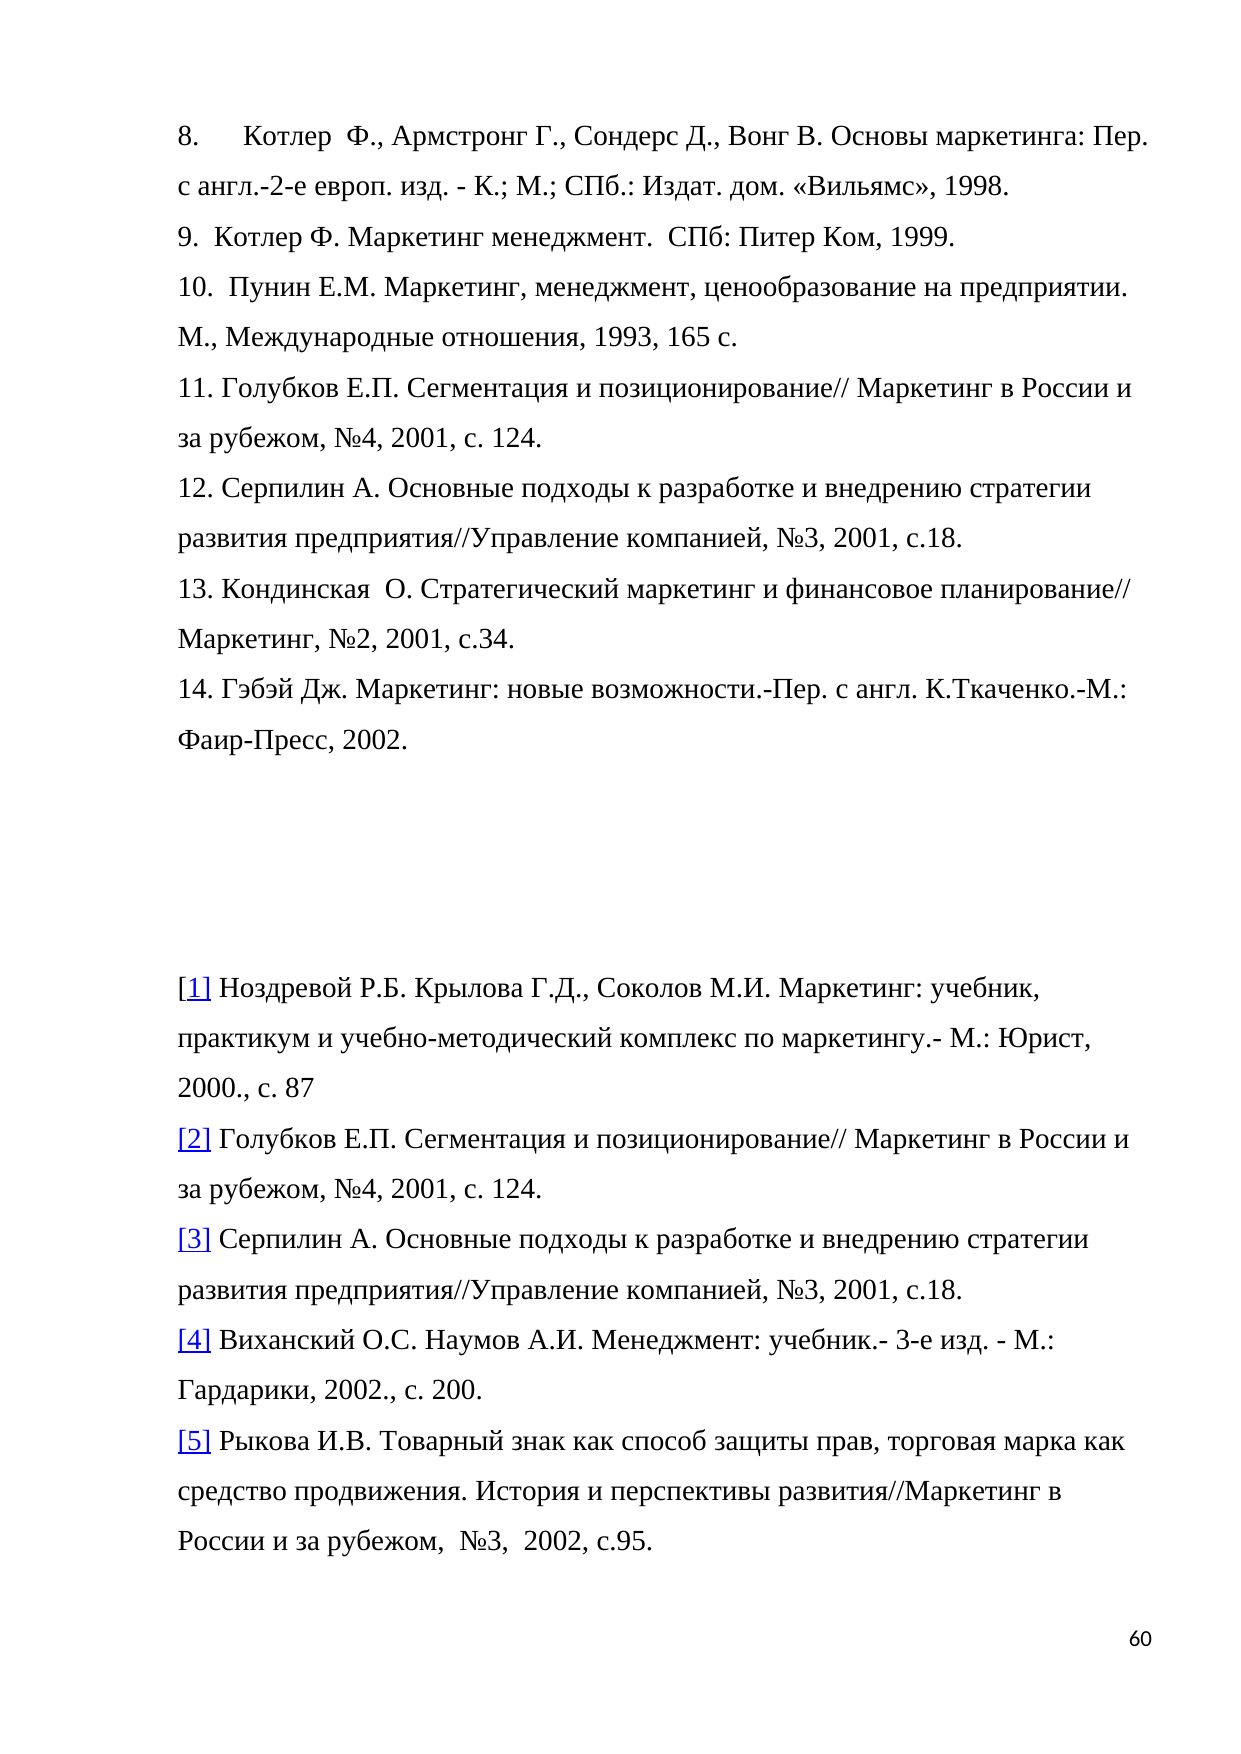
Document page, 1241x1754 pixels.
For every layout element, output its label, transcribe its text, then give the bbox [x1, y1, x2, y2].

text 10. Пунин Е.М. Маркетинг, менеджмент, ценообразование на предприятии. М., Международные отношения, 1993, 165 с. [177, 269, 1152, 353]
text [3] Серпилин А. Основные подходы к разработке и внедрению стратегии развития предприятия//Управление компанией, №3, 2001, с.18. [177, 1222, 1152, 1305]
text 14. Гэбэй Дж. Маркетинг: новые возможности.-Пер. с англ. К.Ткаченко.-М.: [177, 672, 1152, 705]
text 9. Котлер Ф. Маркетинг менеджмент. СПб: Питер Ком, 1999. [177, 219, 1152, 252]
text Фаир-Пресс, 2002. [177, 722, 1152, 755]
text [1] Ноздревой Р.Б. Крылова Г.Д., Соколов М.И. Маркетинг: учебник, практикум и учебно-методический комплекс по маркетингу.- М.: Юрист, 2000., с. 87 [177, 970, 1152, 1104]
text [4] Виханский О.С. Наумов А.И. Менеджмент: учебник.- 3-е изд. - М.: Гардарики, 2002., с. 200. [177, 1322, 1152, 1406]
text 13. Кондинская О. Стратегический маркетинг и финансовое планирование// [177, 571, 1152, 604]
text [2] Голубков Е.П. Сегментация и позиционирование// Маркетинг в России и за рубежом, №4, 2001, с. 124. [177, 1121, 1152, 1205]
text 8. Котлер Ф., Армстронг Г., Сондерс Д., Вонг В. Основы маркетинга: Пер. с англ.-2-е европ. изд. - К.; М.; СПб.: Издат. дом. «Вильямс», 1998. [177, 118, 1152, 202]
text [5] Рыкова И.В. Товарный знак как способ защиты прав, торговая марка как средство продвижения. История и перспективы развития//Маркетинг в России и за рубежом, №3, 2002, с.95. [177, 1423, 1152, 1557]
text 12. Серпилин А. Основные подходы к разработке и внедрению стратегии развития предприятия//Управление компанией, №3, 2001, с.18. [177, 470, 1152, 554]
text 11. Голубков Е.П. Сегментация и позиционирование// Маркетинг в России и за рубежом, №4, 2001, с. 124. [177, 370, 1152, 453]
text Маркетинг, №2, 2001, с.34. [177, 621, 1152, 655]
